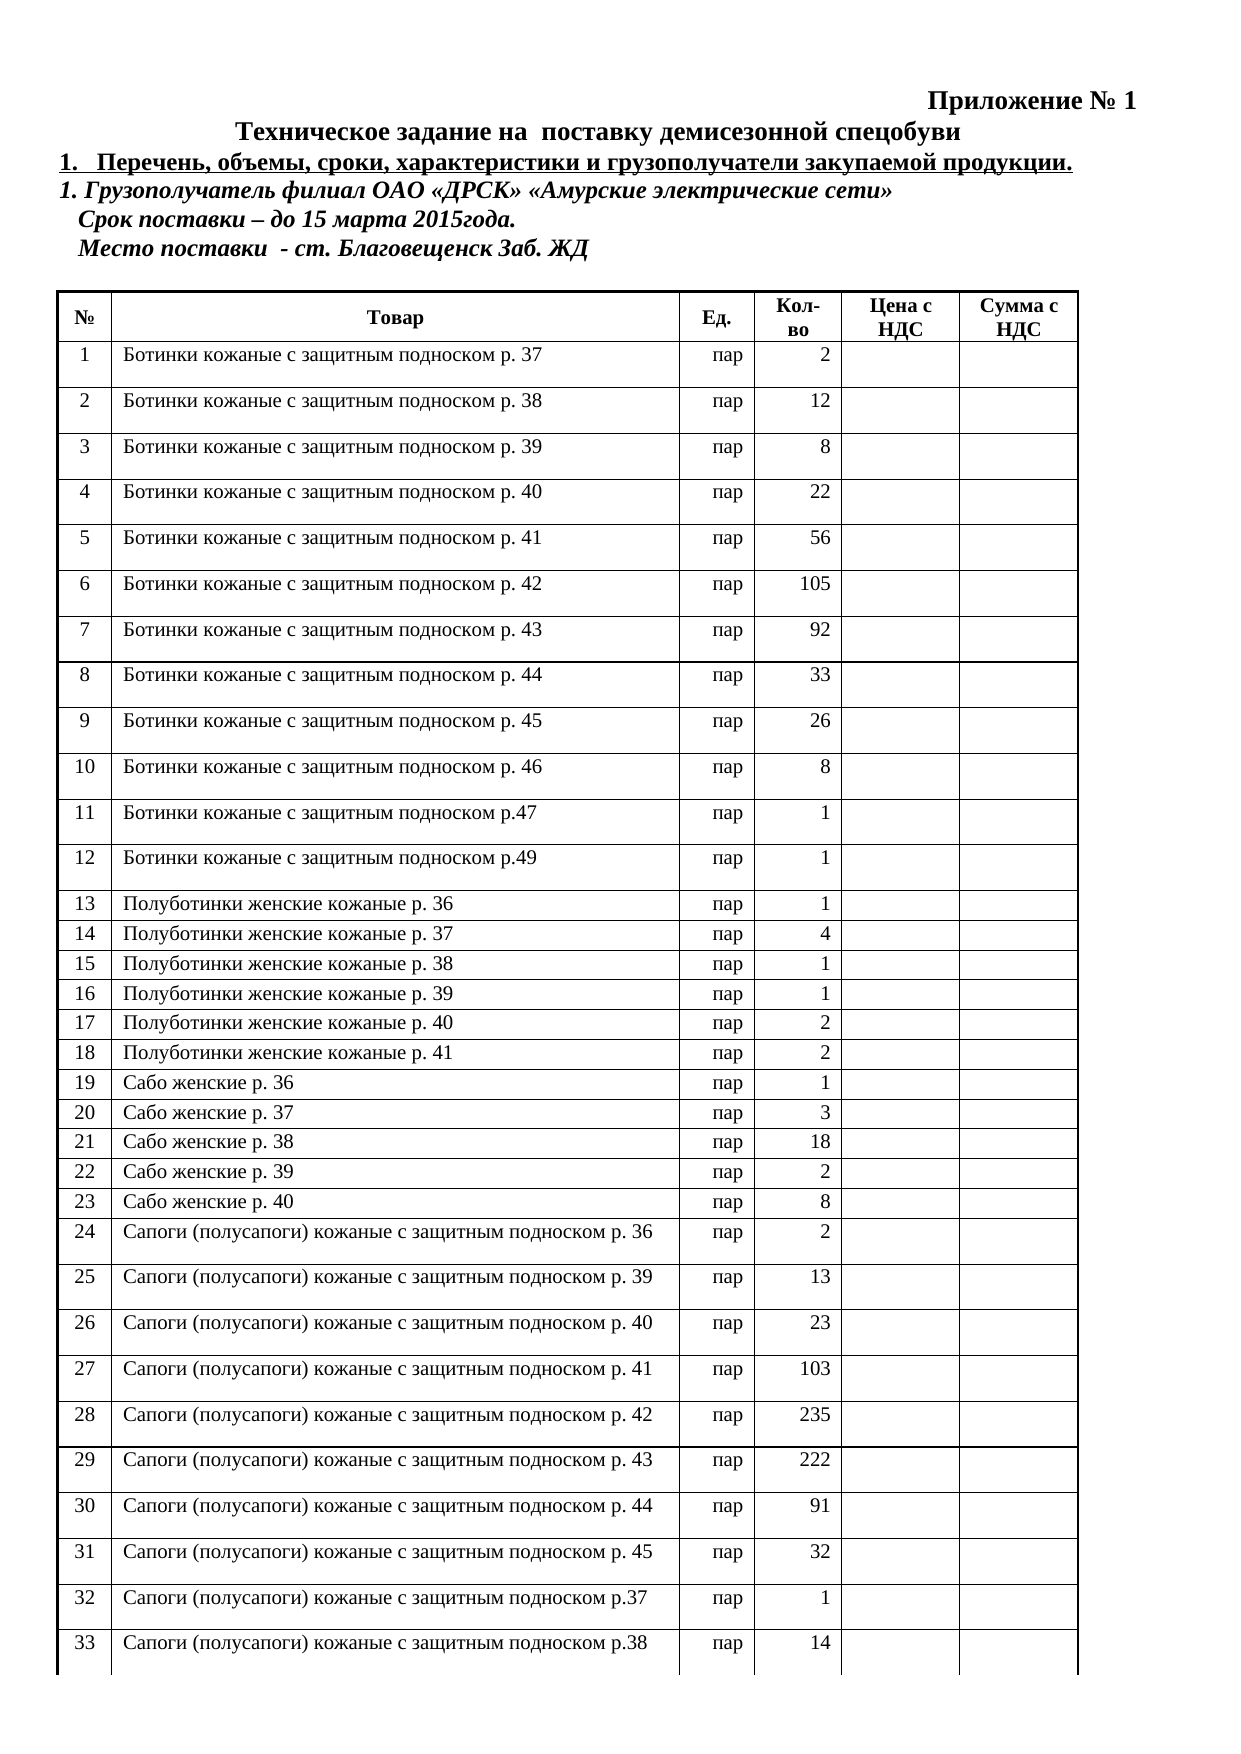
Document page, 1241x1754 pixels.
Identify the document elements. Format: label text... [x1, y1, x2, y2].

table_cell 1 [755, 1070, 841, 1098]
table_cell 12 [59, 845, 111, 890]
table_cell 33 [59, 1630, 111, 1675]
table_cell [842, 1159, 959, 1188]
table_cell 27 [59, 1356, 111, 1401]
table_cell [960, 434, 1077, 478]
table_cell 2 [755, 1219, 841, 1263]
table_cell Ботинки кожаные с защитным подноском р. 44 [112, 663, 679, 707]
text Место поставки - ст. Благовещенск Заб. ЖД [59, 233, 1137, 262]
table_cell 2 [755, 1040, 841, 1069]
table_cell 4 [755, 921, 841, 949]
table_cell 23 [755, 1310, 841, 1355]
table_cell пар [680, 1585, 754, 1629]
table_cell [842, 1356, 959, 1401]
table_header Цена с НДС [842, 293, 959, 341]
table_cell Сапоги (полусапоги) кожаные с защитным подноском р. 42 [112, 1402, 679, 1446]
table_cell [842, 1070, 959, 1098]
table_cell [842, 845, 959, 890]
table_cell [960, 951, 1077, 979]
table_cell пар [680, 754, 754, 798]
table_cell Сапоги (полусапоги) кожаные с защитным подноском р. 39 [112, 1265, 679, 1309]
table_cell пар [680, 480, 754, 524]
table_cell пар [680, 663, 754, 707]
table_cell 2 [59, 388, 111, 433]
table_cell [960, 921, 1077, 949]
table_cell [842, 1585, 959, 1629]
table_cell [842, 617, 959, 661]
table_cell 32 [755, 1539, 841, 1583]
table_cell 56 [755, 525, 841, 570]
table_cell [842, 1402, 959, 1446]
table_cell 1 [755, 980, 841, 1009]
table_cell [842, 1310, 959, 1355]
table_cell 17 [59, 1010, 111, 1039]
table_cell [842, 1219, 959, 1263]
table_cell Ботинки кожаные с защитным подноском р. 38 [112, 388, 679, 433]
text 1. Грузополучатель филиал ОАО «ДРСК» «Амурские электрические сети» [59, 175, 1137, 204]
table_cell пар [680, 571, 754, 616]
table_cell [842, 525, 959, 570]
table_cell Полуботинки женские кожаные р. 37 [112, 921, 679, 949]
table_cell [960, 1310, 1077, 1355]
table_cell Сапоги (полусапоги) кожаные с защитным подноском р.37 [112, 1585, 679, 1629]
table_cell 14 [59, 921, 111, 949]
table_cell пар [680, 845, 754, 890]
table_cell пар [680, 980, 754, 1009]
table_cell 18 [755, 1129, 841, 1158]
table_cell Ботинки кожаные с защитным подноском р. 42 [112, 571, 679, 616]
table_cell [842, 754, 959, 798]
table_cell Сабо женские р. 40 [112, 1189, 679, 1218]
table_cell [960, 617, 1077, 661]
table_cell [842, 663, 959, 707]
table_cell пар [680, 1310, 754, 1355]
table_cell [960, 342, 1077, 387]
table_cell [960, 480, 1077, 524]
table_cell 8 [755, 434, 841, 478]
table_cell пар [680, 1129, 754, 1158]
table_cell [960, 1159, 1077, 1188]
table_cell пар [680, 388, 754, 433]
table_cell 1 [59, 342, 111, 387]
table_cell пар [680, 1040, 754, 1069]
table_cell 12 [755, 388, 841, 433]
table_header № [59, 293, 111, 341]
table_header Товар [112, 293, 679, 341]
table_cell 6 [59, 571, 111, 616]
table_cell пар [680, 951, 754, 979]
table_cell 92 [755, 617, 841, 661]
table_cell 26 [755, 708, 841, 753]
table_cell [842, 1448, 959, 1492]
table_cell 3 [59, 434, 111, 478]
table_cell Ботинки кожаные с защитным подноском р. 45 [112, 708, 679, 753]
table_cell [960, 1630, 1077, 1675]
table_cell пар [680, 891, 754, 920]
table_cell Сапоги (полусапоги) кожаные с защитным подноском р.38 [112, 1630, 679, 1675]
table_cell [842, 1265, 959, 1309]
table_cell Сабо женские р. 39 [112, 1159, 679, 1188]
table_cell пар [680, 1448, 754, 1492]
table_cell [960, 1010, 1077, 1039]
table_cell 18 [59, 1040, 111, 1069]
table_cell Полуботинки женские кожаные р. 40 [112, 1010, 679, 1039]
table_cell [960, 663, 1077, 707]
table_cell пар [680, 1630, 754, 1675]
table_cell 91 [755, 1493, 841, 1538]
table_cell [842, 342, 959, 387]
table_cell 8 [755, 1189, 841, 1218]
table_cell [842, 1493, 959, 1538]
table_cell 2 [755, 342, 841, 387]
table_cell 19 [59, 1070, 111, 1098]
table_cell [960, 800, 1077, 844]
table_cell 10 [59, 754, 111, 798]
table_cell 5 [59, 525, 111, 570]
table_cell 13 [59, 891, 111, 920]
table_cell 2 [755, 1010, 841, 1039]
table_cell пар [680, 921, 754, 949]
table_cell пар [680, 1189, 754, 1218]
table_cell 2 [755, 1159, 841, 1188]
table_cell [842, 1539, 959, 1583]
table_cell Полуботинки женские кожаные р. 36 [112, 891, 679, 920]
table_cell пар [680, 525, 754, 570]
table_cell Ботинки кожаные с защитным подноском р. 39 [112, 434, 679, 478]
table_cell Ботинки кожаные с защитным подноском р. 43 [112, 617, 679, 661]
table_cell 13 [755, 1265, 841, 1309]
table_cell [842, 571, 959, 616]
table_cell Сапоги (полусапоги) кожаные с защитным подноском р. 36 [112, 1219, 679, 1263]
table_cell [960, 1493, 1077, 1538]
table_cell [960, 1070, 1077, 1098]
table_cell [842, 1630, 959, 1675]
table_cell пар [680, 1010, 754, 1039]
table_cell 7 [59, 617, 111, 661]
table_cell [960, 845, 1077, 890]
table_cell [960, 571, 1077, 616]
table_cell Сапоги (полусапоги) кожаные с защитным подноском р. 41 [112, 1356, 679, 1401]
table_cell 28 [59, 1402, 111, 1446]
table_cell Ботинки кожаные с защитным подноском р. 46 [112, 754, 679, 798]
table_cell пар [680, 1159, 754, 1188]
table_cell [960, 1219, 1077, 1263]
table_cell 29 [59, 1448, 111, 1492]
table_cell 22 [755, 480, 841, 524]
table_cell [960, 708, 1077, 753]
table_cell 22 [59, 1159, 111, 1188]
table_cell Ботинки кожаные с защитным подноском р. 41 [112, 525, 679, 570]
table_cell 3 [755, 1100, 841, 1128]
table_cell [960, 1040, 1077, 1069]
table_cell пар [680, 342, 754, 387]
table_cell Сабо женские р. 37 [112, 1100, 679, 1128]
table_cell 105 [755, 571, 841, 616]
table_cell 9 [59, 708, 111, 753]
table_cell 4 [59, 480, 111, 524]
table_cell [842, 1129, 959, 1158]
table_cell [960, 754, 1077, 798]
table_cell 8 [755, 754, 841, 798]
table_cell Полуботинки женские кожаные р. 39 [112, 980, 679, 1009]
table_cell [960, 1585, 1077, 1629]
table_cell [960, 1539, 1077, 1583]
table_cell 103 [755, 1356, 841, 1401]
table_cell [960, 1265, 1077, 1309]
table_cell 31 [59, 1539, 111, 1583]
table_cell пар [680, 1265, 754, 1309]
table_cell пар [680, 800, 754, 844]
table_cell [960, 388, 1077, 433]
table_cell пар [680, 617, 754, 661]
table_cell Сапоги (полусапоги) кожаные с защитным подноском р. 44 [112, 1493, 679, 1538]
table_cell 32 [59, 1585, 111, 1629]
table_cell Полуботинки женские кожаные р. 41 [112, 1040, 679, 1069]
table_cell 1 [755, 800, 841, 844]
table_cell пар [680, 434, 754, 478]
table_cell [842, 951, 959, 979]
table_cell 21 [59, 1129, 111, 1158]
table_cell [842, 1010, 959, 1039]
table_cell Сапоги (полусапоги) кожаные с защитным подноском р. 45 [112, 1539, 679, 1583]
table_cell 16 [59, 980, 111, 1009]
table_cell 1 [755, 891, 841, 920]
table_cell [842, 891, 959, 920]
table_cell 235 [755, 1402, 841, 1446]
table_cell пар [680, 1539, 754, 1583]
table_cell Сабо женские р. 38 [112, 1129, 679, 1158]
table_cell Сабо женские р. 36 [112, 1070, 679, 1098]
table_cell Сапоги (полусапоги) кожаные с защитным подноском р. 43 [112, 1448, 679, 1492]
table_cell [842, 980, 959, 1009]
table_cell Ботинки кожаные с защитным подноском р. 37 [112, 342, 679, 387]
text Приложение № 1 [59, 84, 1137, 115]
table_cell Сапоги (полусапоги) кожаные с защитным подноском р. 40 [112, 1310, 679, 1355]
table_cell 30 [59, 1493, 111, 1538]
table_cell 1 [755, 845, 841, 890]
table_header Кол-во [755, 293, 841, 341]
table_cell [960, 1356, 1077, 1401]
table_header Сумма с НДС [960, 293, 1077, 341]
table_cell 15 [59, 951, 111, 979]
table_cell пар [680, 1070, 754, 1098]
text Техническое задание на поставку демисезонной спецобуви [59, 115, 1137, 147]
text 1. Перечень, объемы, сроки, характеристики и грузополучатели закупаемой продукции. [59, 147, 1137, 175]
table_cell 222 [755, 1448, 841, 1492]
table_cell 33 [755, 663, 841, 707]
table_cell 8 [59, 663, 111, 707]
table_cell [960, 1129, 1077, 1158]
table_cell пар [680, 708, 754, 753]
table_cell 11 [59, 800, 111, 844]
table_cell [960, 1402, 1077, 1446]
table_cell 1 [755, 951, 841, 979]
table_cell [960, 891, 1077, 920]
table_header Ед. [680, 293, 754, 341]
table_cell пар [680, 1493, 754, 1538]
table_cell 25 [59, 1265, 111, 1309]
table_cell [842, 1040, 959, 1069]
table_cell Ботинки кожаные с защитным подноском р. 40 [112, 480, 679, 524]
table_cell 26 [59, 1310, 111, 1355]
table_cell [842, 1100, 959, 1128]
table_cell 23 [59, 1189, 111, 1218]
table_cell пар [680, 1100, 754, 1128]
table_cell [960, 1189, 1077, 1218]
table_cell пар [680, 1219, 754, 1263]
table_cell Ботинки кожаные с защитным подноском р.47 [112, 800, 679, 844]
table_cell [842, 1189, 959, 1218]
table_cell [960, 525, 1077, 570]
table_cell [842, 708, 959, 753]
table_cell 24 [59, 1219, 111, 1263]
table_cell пар [680, 1356, 754, 1401]
table_cell [842, 921, 959, 949]
table_cell 14 [755, 1630, 841, 1675]
table_cell [842, 480, 959, 524]
table_cell 20 [59, 1100, 111, 1128]
table_cell [960, 980, 1077, 1009]
table_cell [842, 388, 959, 433]
table_cell Полуботинки женские кожаные р. 38 [112, 951, 679, 979]
table_cell пар [680, 1402, 754, 1446]
text Срок поставки – до 15 марта 2015года. [59, 204, 1137, 233]
table_cell [842, 800, 959, 844]
table_cell [960, 1448, 1077, 1492]
table_cell Ботинки кожаные с защитным подноском р.49 [112, 845, 679, 890]
table_cell [842, 434, 959, 478]
table_cell 1 [755, 1585, 841, 1629]
table_cell [960, 1100, 1077, 1128]
